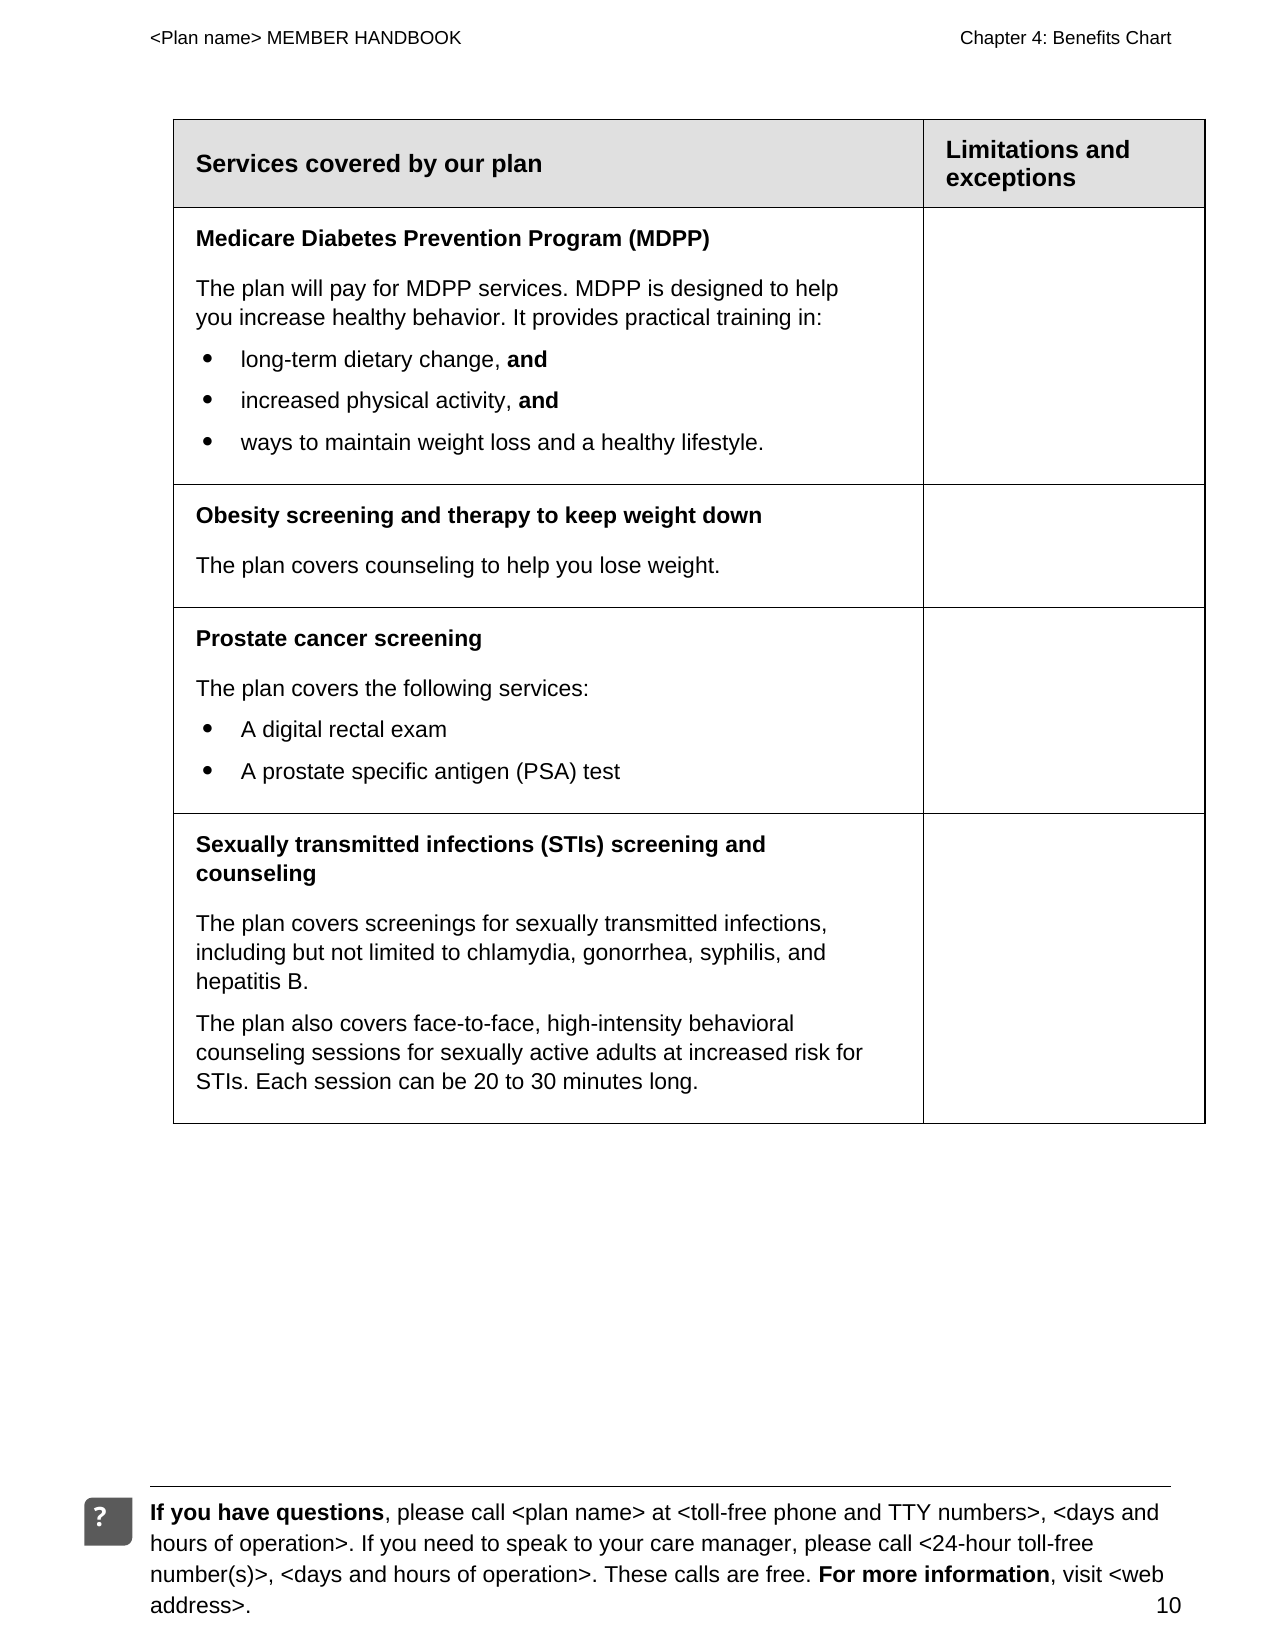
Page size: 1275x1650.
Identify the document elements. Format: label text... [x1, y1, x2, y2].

table_cell Prostate cancer screening The plan covers the following services: A digital rectal exam A prostate specific antigen (PSA) test [174, 608, 923, 813]
table_cell Obesity screening and therapy to keep weight down The plan covers counseling to help you lose weight. [174, 485, 923, 607]
table_header Limitations and exceptions [924, 120, 1204, 207]
table_cell [924, 208, 1204, 484]
table_cell Sexually transmitted infections (STIs) screening and counseling The plan covers screenings for sexually transmitted infections, including but not limited to chlamydia, gonorrhea, syphilis, and hepatitis B. The plan also covers face-to-face, high-intensity behavioral counseling sessions for sexually active adults at increased risk for STIs. Each session can be 20 to 30 minutes long. [174, 814, 923, 1123]
table_cell [924, 814, 1204, 1123]
table_cell [924, 608, 1204, 813]
table_cell [924, 485, 1204, 607]
table_header Services covered by our plan [174, 120, 923, 207]
table_cell Medicare Diabetes Prevention Program (MDPP) The plan will pay for MDPP services. MDPP is designed to help you increase healthy behavior. It provides practical training in: long-term dietary change, and increased physical activity, and ways to maintain weight loss and a healthy lifestyle. [174, 208, 923, 484]
